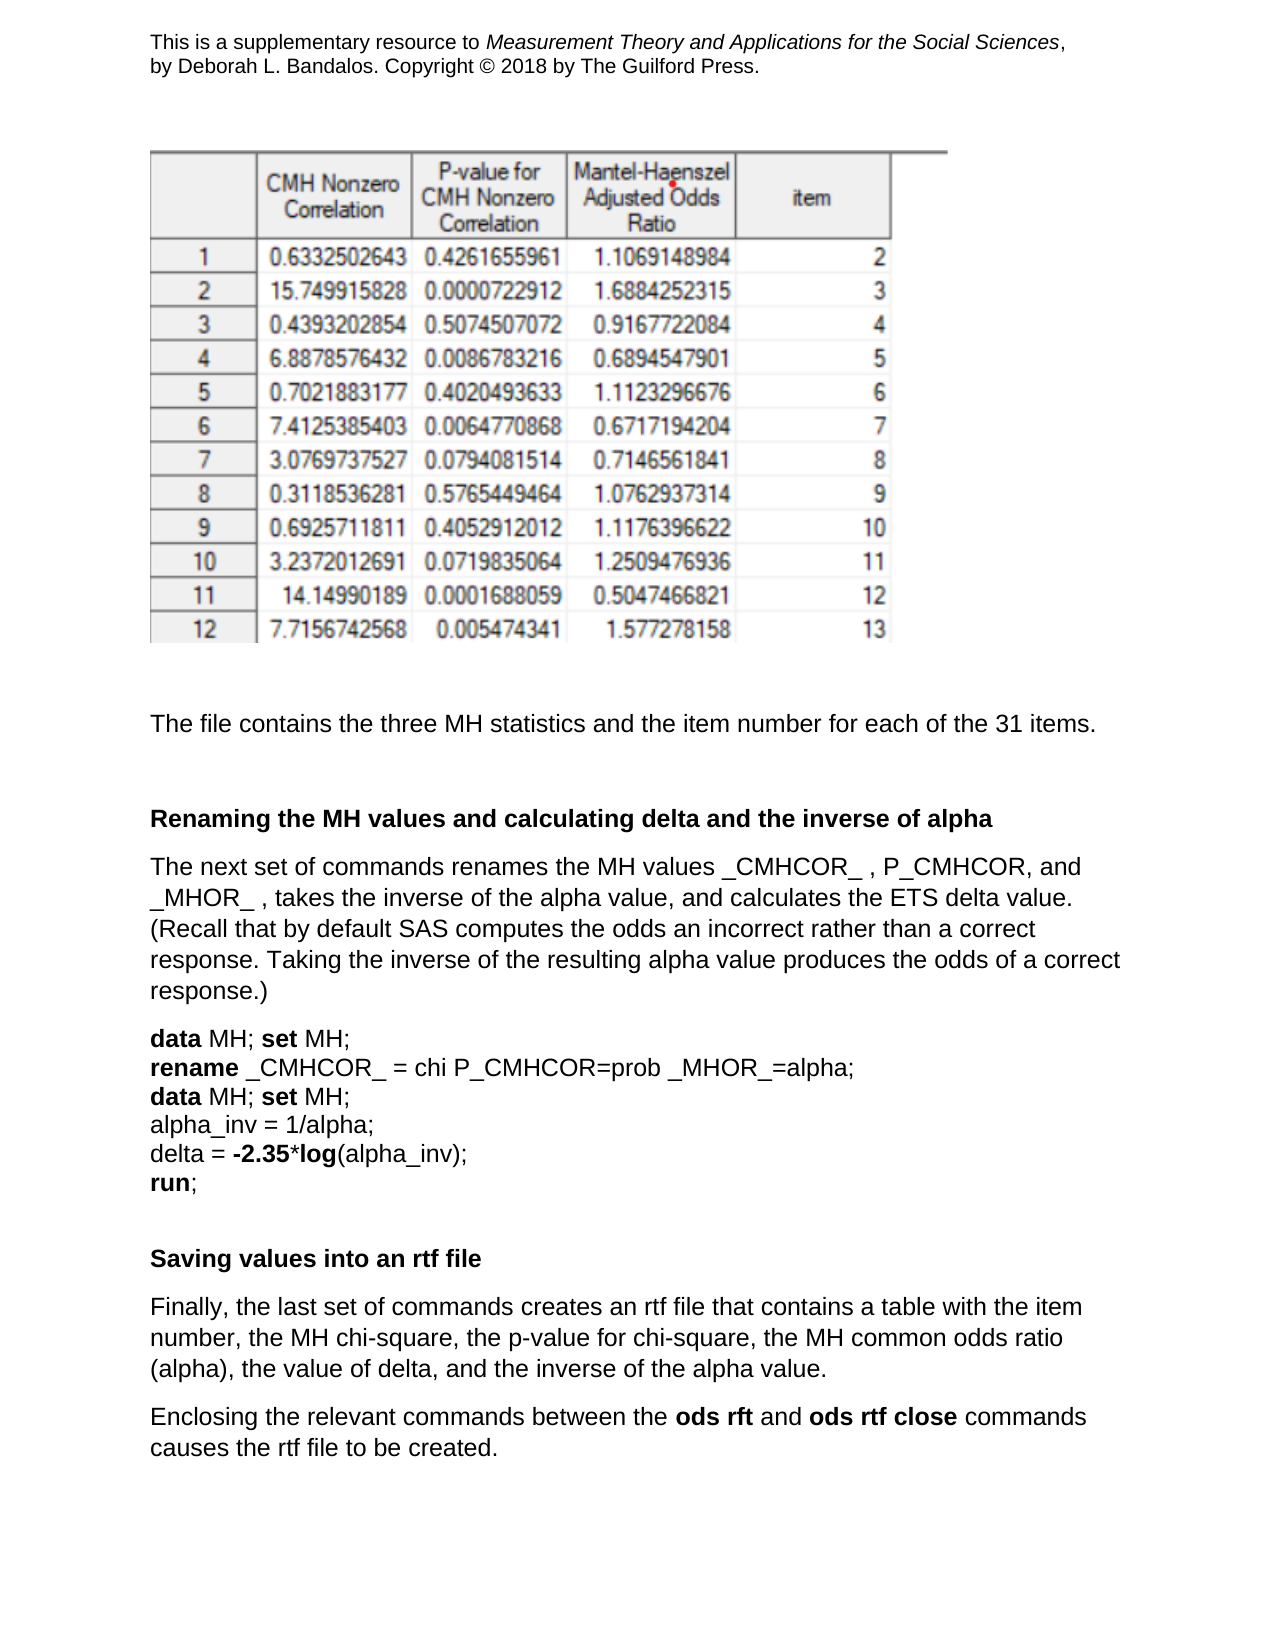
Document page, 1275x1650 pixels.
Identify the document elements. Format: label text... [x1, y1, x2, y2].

text rename _CMHCOR_ = chi P_CMHCOR=prob _MHOR_=alpha; [150, 1053, 1125, 1081]
text The file contains the three MH statistics and the item number for each of the 31 items. [150, 709, 1125, 738]
text Enclosing the relevant commands between the ods rft and ods rtf close commands causes the rtf file to be created. [150, 1402, 1125, 1461]
text delta = -2.35*log(alpha_inv); [150, 1139, 1125, 1168]
text run; [150, 1168, 1125, 1196]
picture [150, 150, 948, 643]
text Finally, the last set of commands creates an rtf file that contains a table with the item number, the MH chi-square, the p-value for chi-square, the MH common odds ratio (alpha), the value of delta, and the inverse of the alpha value. [150, 1292, 1125, 1383]
text Renaming the MH values and calculating delta and the inverse of alpha [150, 804, 1125, 833]
text alpha_inv = 1/alpha; [150, 1110, 1125, 1139]
text The next set of commands renames the MH values _CMHCOR_ , P_CMHCOR, and _MHOR_ , takes the inverse of the alpha value, and calculates the ETS delta value. (Recall that by default SAS computes the odds an incorrect rather than a correct response. Taking the inverse of the resulting alpha value produces the odds of a correct response.) [150, 852, 1125, 1005]
text Saving values into an rtf file [150, 1244, 1125, 1273]
text data MH; set MH; [150, 1024, 1125, 1053]
text data MH; set MH; [150, 1081, 1125, 1110]
